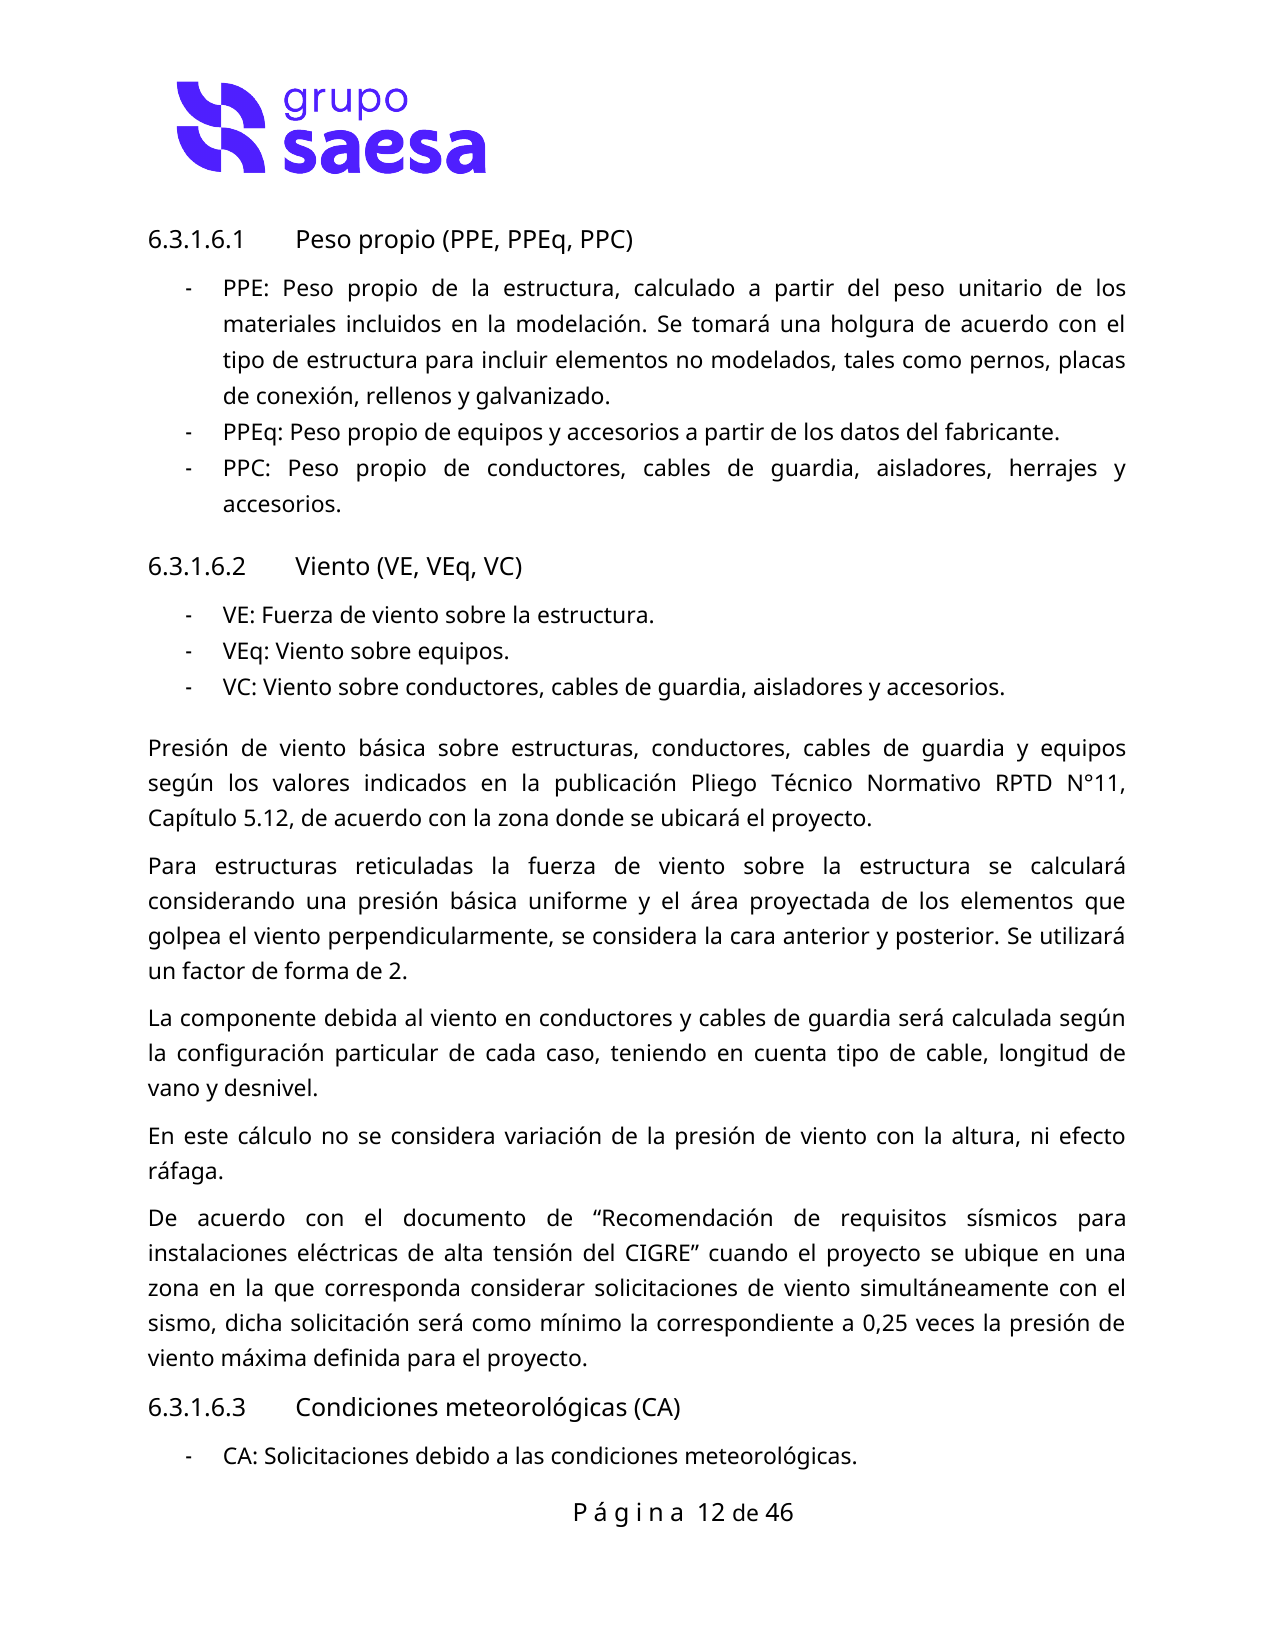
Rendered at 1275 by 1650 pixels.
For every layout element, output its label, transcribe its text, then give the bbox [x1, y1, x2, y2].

subtitle Viento (VE, VEq, VC) [148, 549, 1127, 583]
list VE: Fuerza de viento sobre la estructura. [185, 599, 1127, 631]
list VC: Viento sobre conductores, cables de guardia, aisladores y accesorios. [185, 671, 1127, 702]
list VEq: Viento sobre equipos. [185, 635, 1127, 666]
subtitle Peso propio (PPE, PPEq, PPC) [148, 221, 1127, 256]
list PPC: Peso propio de conductores, cables de guardia, aisladores, herrajes y accesorios. [185, 452, 1127, 519]
text En este cálculo no se considera variación de la presión de viento con la altura, ni efecto ráfaga. [148, 1119, 1127, 1186]
text Presión de viento básica sobre estructuras, conductores, cables de guardia y equipos según los valores indicados en la publicación Pliego Técnico Normativo RPTD N°11, Capítulo 5.12, de acuerdo con la zona donde se ubicará el proyecto. [148, 732, 1127, 833]
subtitle Condiciones meteorológicas (CA) [148, 1389, 1127, 1424]
text Para estructuras reticuladas la fuerza de viento sobre la estructura se calculará considerando una presión básica uniforme y el área proyectada de los elementos que golpea el viento perpendicularmente, se considera la cara anterior y posterior. Se utilizará un factor de forma de 2. [148, 849, 1127, 986]
text De acuerdo con el documento de “Recomendación de requisitos sísmicos para instalaciones eléctricas de alta tensión del CIGRE” cuando el proyecto se ubique en una zona en la que corresponda considerar solicitaciones de viento simultáneamente con el sismo, dicha solicitación será como mínimo la correspondiente a 0,25 veces la presión de viento máxima definida para el proyecto. [148, 1202, 1127, 1373]
list CA: Solicitaciones debido a las condiciones meteorológicas. [185, 1440, 1127, 1471]
text La componente debida al viento en conductores y cables de guardia será calculada según la configuración particular de cada caso, teniendo en cuenta tipo de cable, longitud de vano y desnivel. [148, 1002, 1127, 1103]
list PPEq: Peso propio de equipos y accesorios a partir de los datos del fabricante. [185, 416, 1127, 447]
list PPE: Peso propio de la estructura, calculado a partir del peso unitario de los materiales incluidos en la modelación. Se tomará una holgura de acuerdo con el tipo de estructura para incluir elementos no modelados, tales como pernos, placas de conexión, rellenos y galvanizado. [185, 272, 1127, 411]
